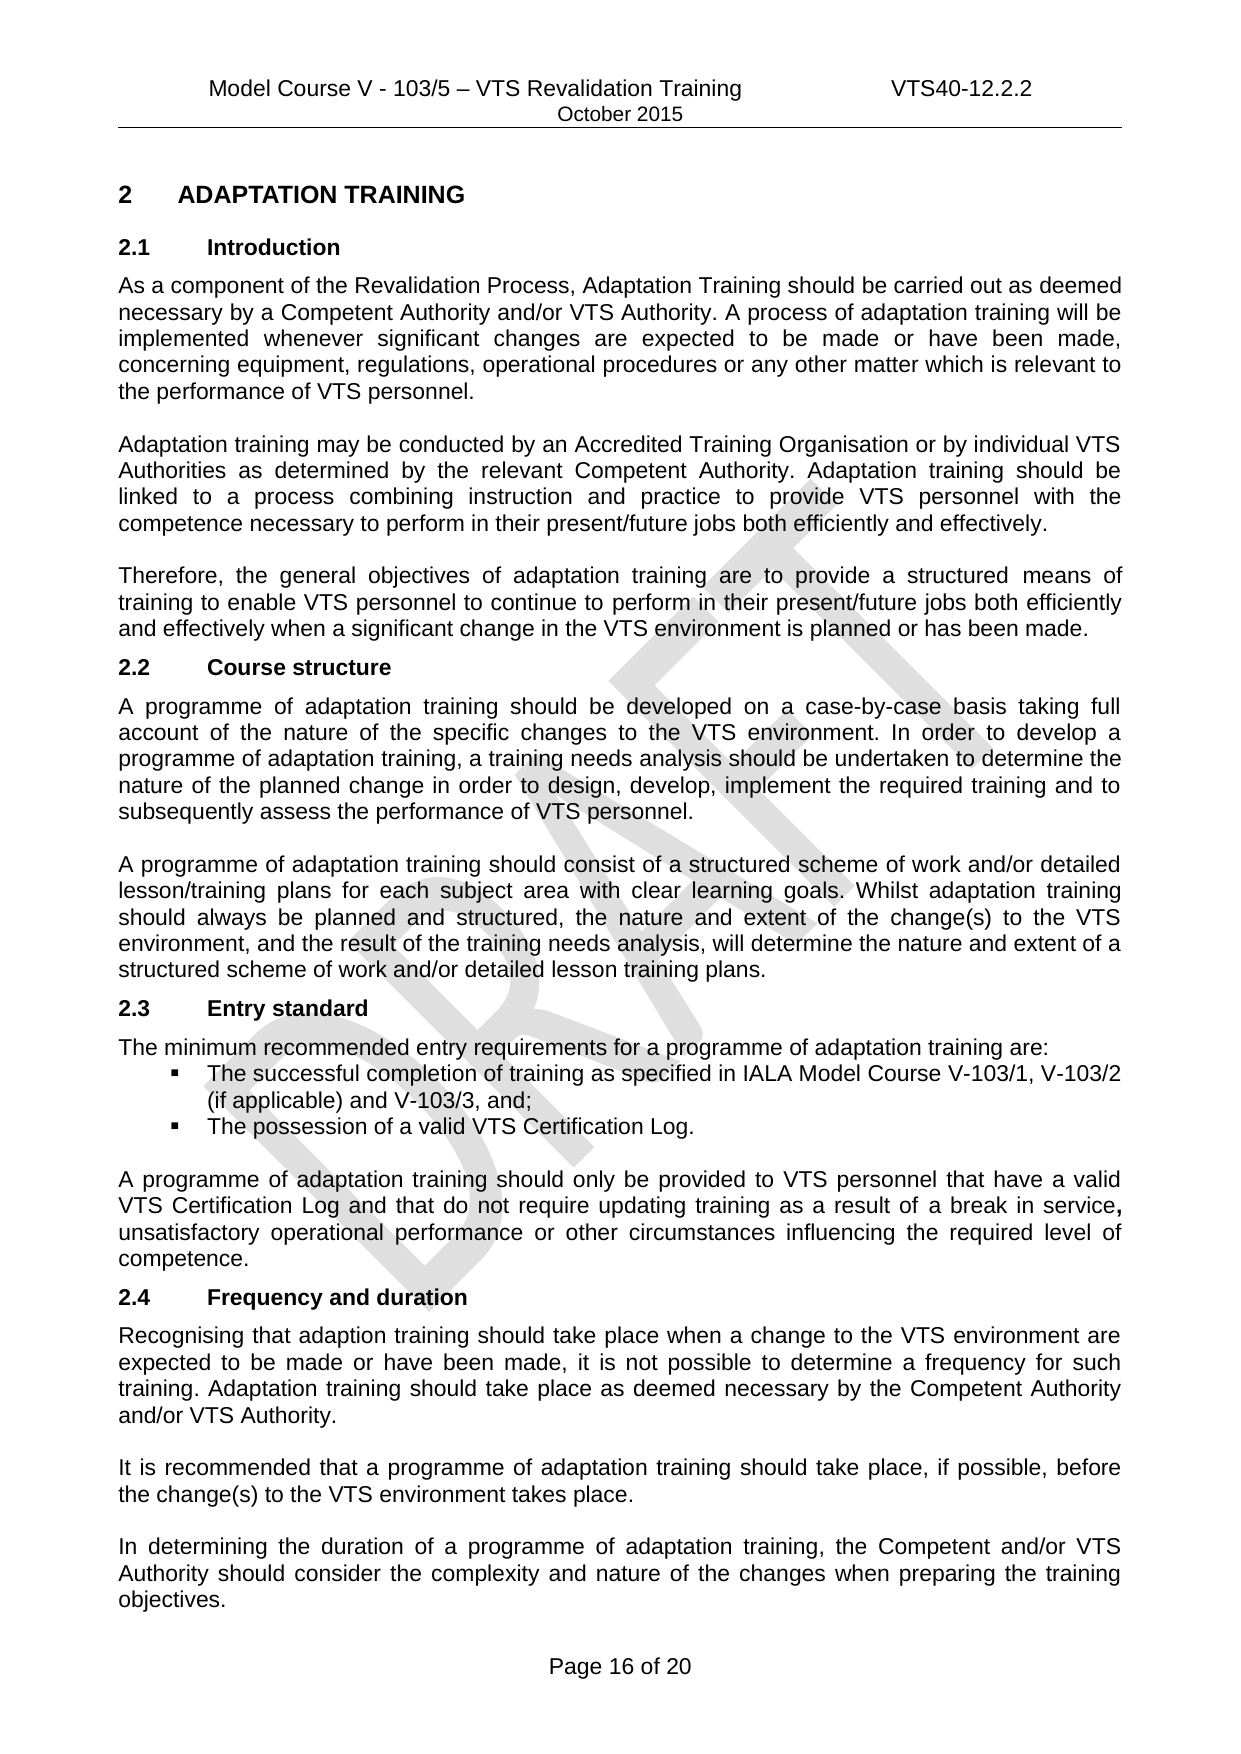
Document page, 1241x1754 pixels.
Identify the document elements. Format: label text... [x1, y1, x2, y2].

text As a component of the Revalidation Process, Adaptation Training should be carried out as deemed necessary by a Competent Authority and/or VTS Authority. A process of adaptation training will be implemented whenever significant changes are expected to be made or have been made, concerning equipment, regulations, operational procedures or any other matter which is relevant to the performance of VTS personnel. [118, 272, 1122, 404]
subtitle ADAPTATION TRAINING [118, 180, 1122, 208]
text A programme of adaptation training should only be provided to VTS personnel that have a valid VTS Certification Log and that do not require updating training as a result of a break in service, unsatisfactory operational performance or other circumstances influencing the required level of competence. [118, 1166, 1122, 1271]
text In determining the duration of a programme of adaptation training, the Competent and/or VTS Authority should consider the complexity and nature of the changes when preparing the training objectives. [118, 1533, 1122, 1612]
list The successful completion of training as specified in IALA Model Course V-103/1, V-103/2 (if applicable) and V-103/3, and; [169, 1060, 1122, 1113]
text A programme of adaptation training should consist of a structured scheme of work and/or detailed lesson/training plans for each subject area with clear learning goals. Whilst adaptation training should always be planned and structured, the nature and extent of the change(s) to the VTS environment, and the result of the training needs analysis, will determine the nature and extent of a structured scheme of work and/or detailed lesson training plans. [118, 851, 1122, 983]
text Adaptation training may be conducted by an Accredited Training Organisation or by individual VTS Authorities as determined by the relevant Competent Authority. Adaptation training should be linked to a process combining instruction and practice to provide VTS personnel with the competence necessary to perform in their present/future jobs both efficiently and effectively. [118, 431, 1122, 536]
text It is recommended that a programme of adaptation training should take place, if possible, before the change(s) to the VTS environment takes place. [118, 1454, 1122, 1507]
subtitle Introduction [118, 233, 1122, 260]
text Recognising that adaption training should take place when a change to the VTS environment are expected to be made or have been made, it is not possible to determine a frequency for such training. Adaptation training should take place as deemed necessary by the Competent Authority and/or VTS Authority. [118, 1322, 1122, 1428]
text Therefore, the general objectives of adaptation training are to provide a structured means of training to enable VTS personnel to continue to perform in their present/future jobs both efficiently and effectively when a significant change in the VTS environment is planned or has been made. [118, 562, 1122, 641]
list The possession of a valid VTS Certification Log. [169, 1113, 1122, 1139]
subtitle Course structure [118, 654, 1122, 680]
text A programme of adaptation training should be developed on a case-by-case basis taking full account of the nature of the specific changes to the VTS environment. In order to develop a programme of adaptation training, a training needs analysis should be undertaken to determine the nature of the planned change in order to design, develop, implement the required training and to subsequently assess the performance of VTS personnel. [118, 693, 1122, 824]
text The minimum recommended entry requirements for a programme of adaptation training are: [118, 1034, 1122, 1060]
subtitle Frequency and duration [118, 1284, 1122, 1310]
subtitle Entry standard [118, 995, 1122, 1021]
